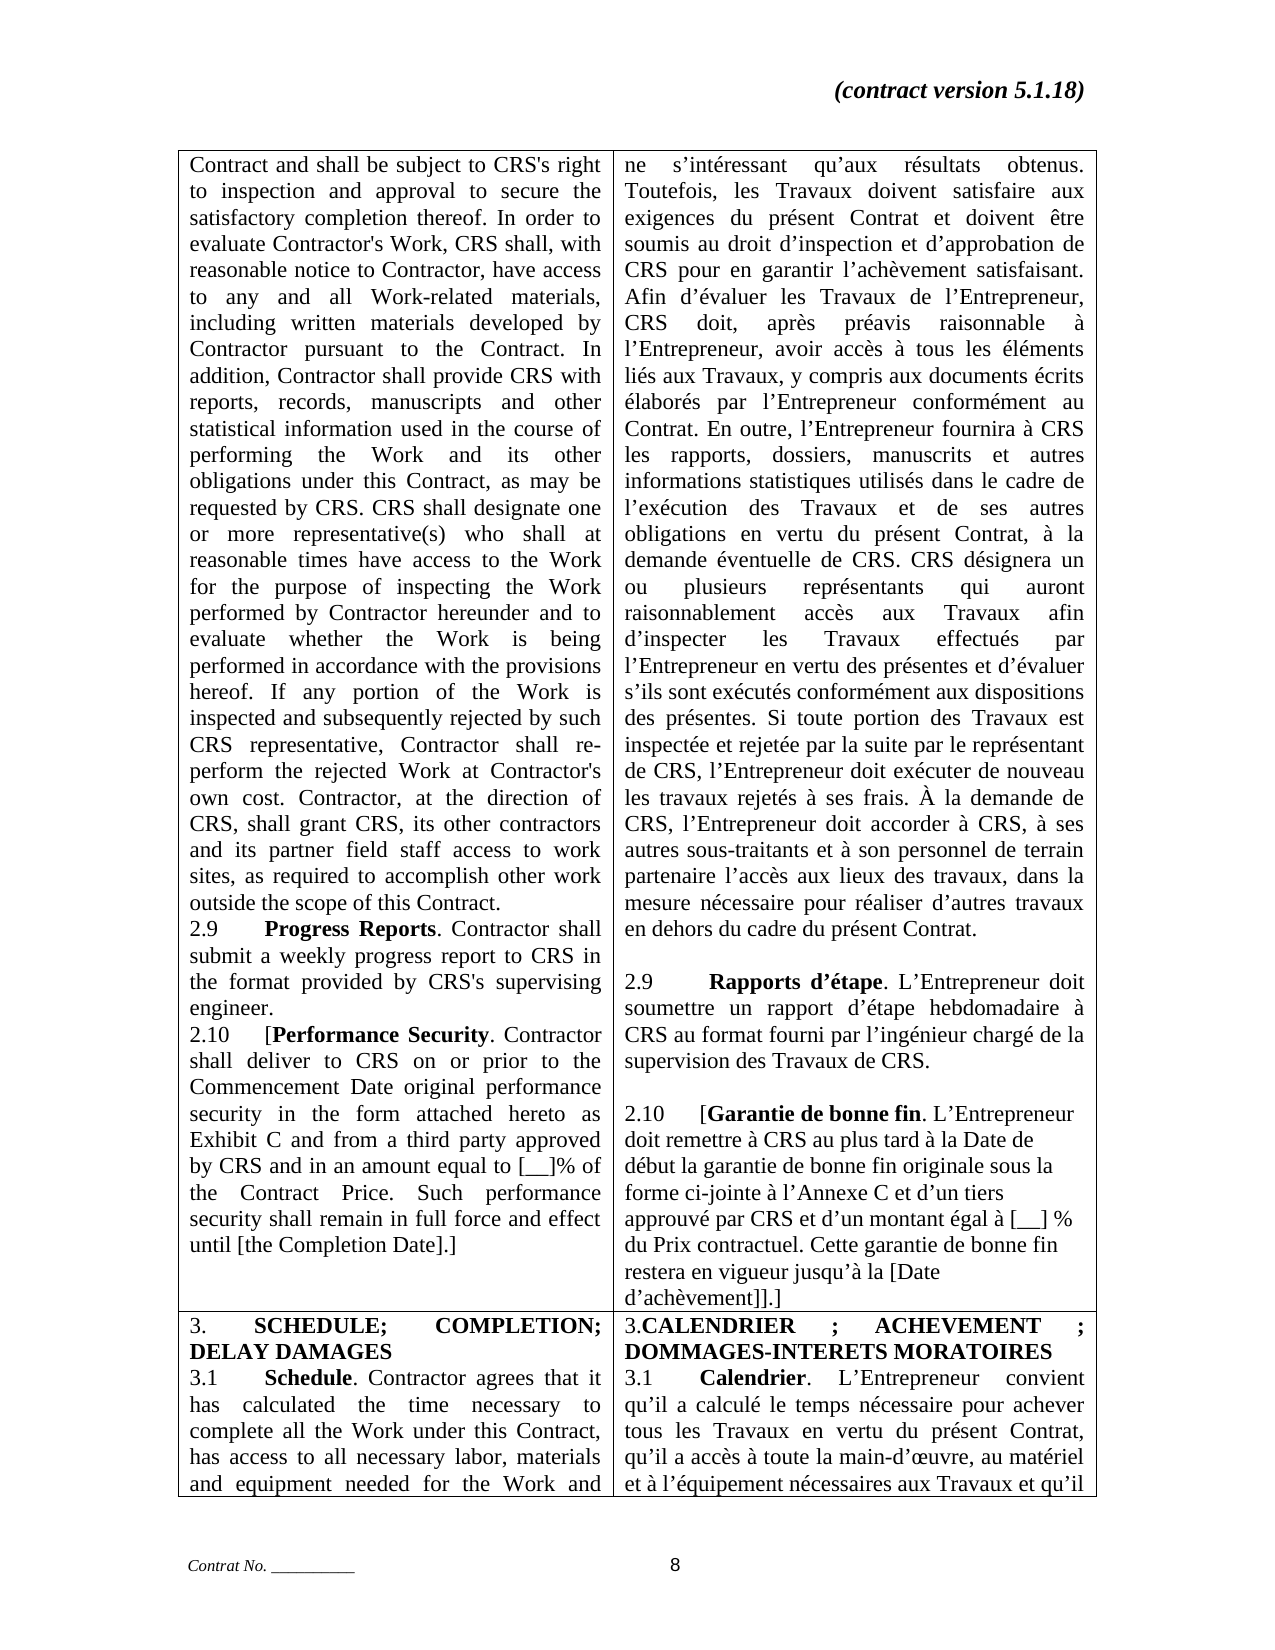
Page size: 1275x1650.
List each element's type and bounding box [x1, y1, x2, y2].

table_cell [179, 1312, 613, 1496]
table_cell [614, 151, 1096, 1311]
table_cell [179, 151, 613, 1311]
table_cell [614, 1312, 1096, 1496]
